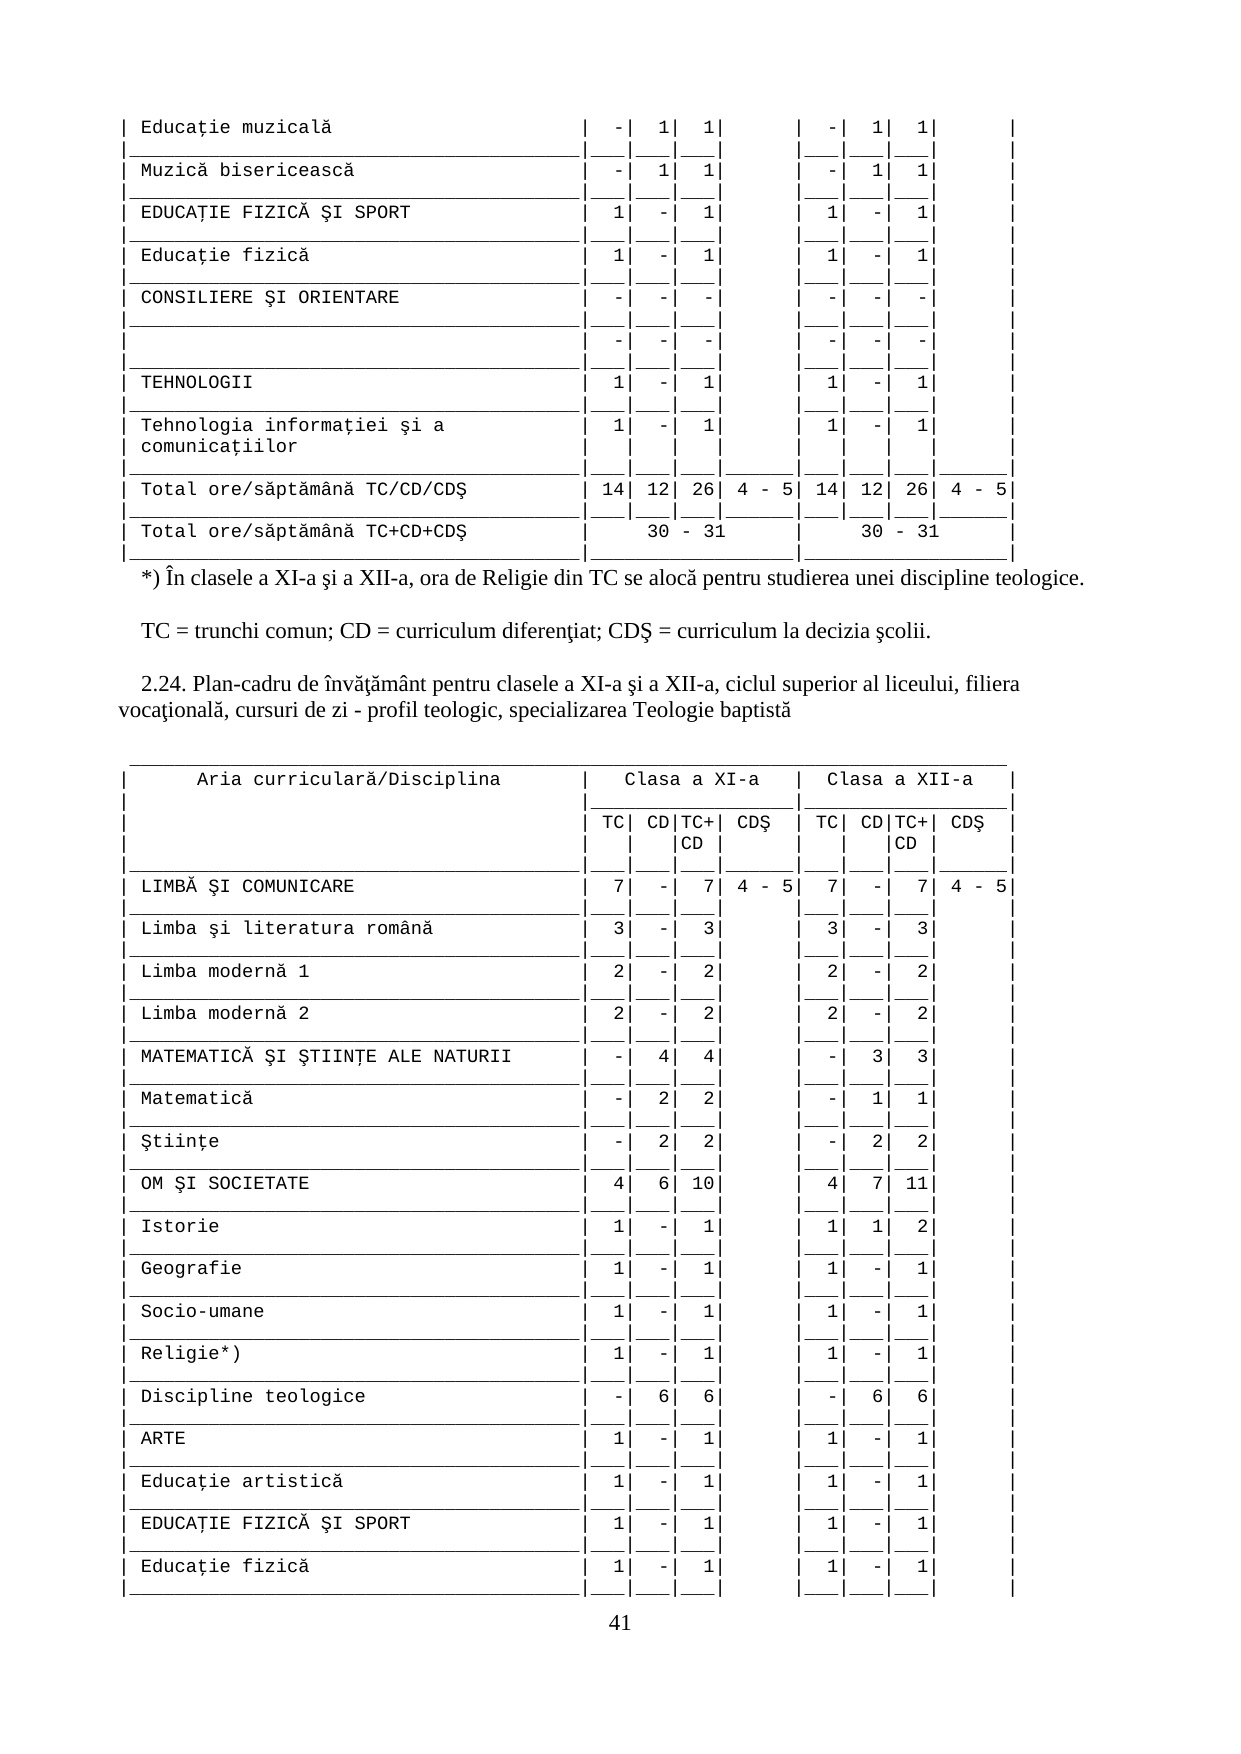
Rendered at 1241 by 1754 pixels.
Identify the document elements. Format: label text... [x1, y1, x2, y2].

text | Muzică bisericească | -| 1| 1| | -| 1| 1| | [118, 161, 1122, 182]
text | CONSILIERE ŞI ORIENTARE | -| -| -| | -| -| -| | [118, 288, 1122, 309]
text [118, 182, 1122, 203]
text | Educaţie muzicală | -| 1| 1| | -| 1| 1| | [118, 118, 1122, 139]
text |________________________________________|___|___|___| |___|___|___| | [118, 267, 1122, 288]
text | EDUCAŢIE FIZICĂ ŞI SPORT | 1| -| 1| | 1| -| 1| | [118, 203, 1122, 224]
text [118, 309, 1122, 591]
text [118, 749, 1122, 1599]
text |________________________________________|___|___|___| |___|___|___| | [118, 224, 1122, 246]
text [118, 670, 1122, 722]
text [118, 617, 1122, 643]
text | Educaţie fizică | 1| -| 1| | 1| -| 1| | [118, 246, 1122, 267]
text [118, 139, 1122, 161]
